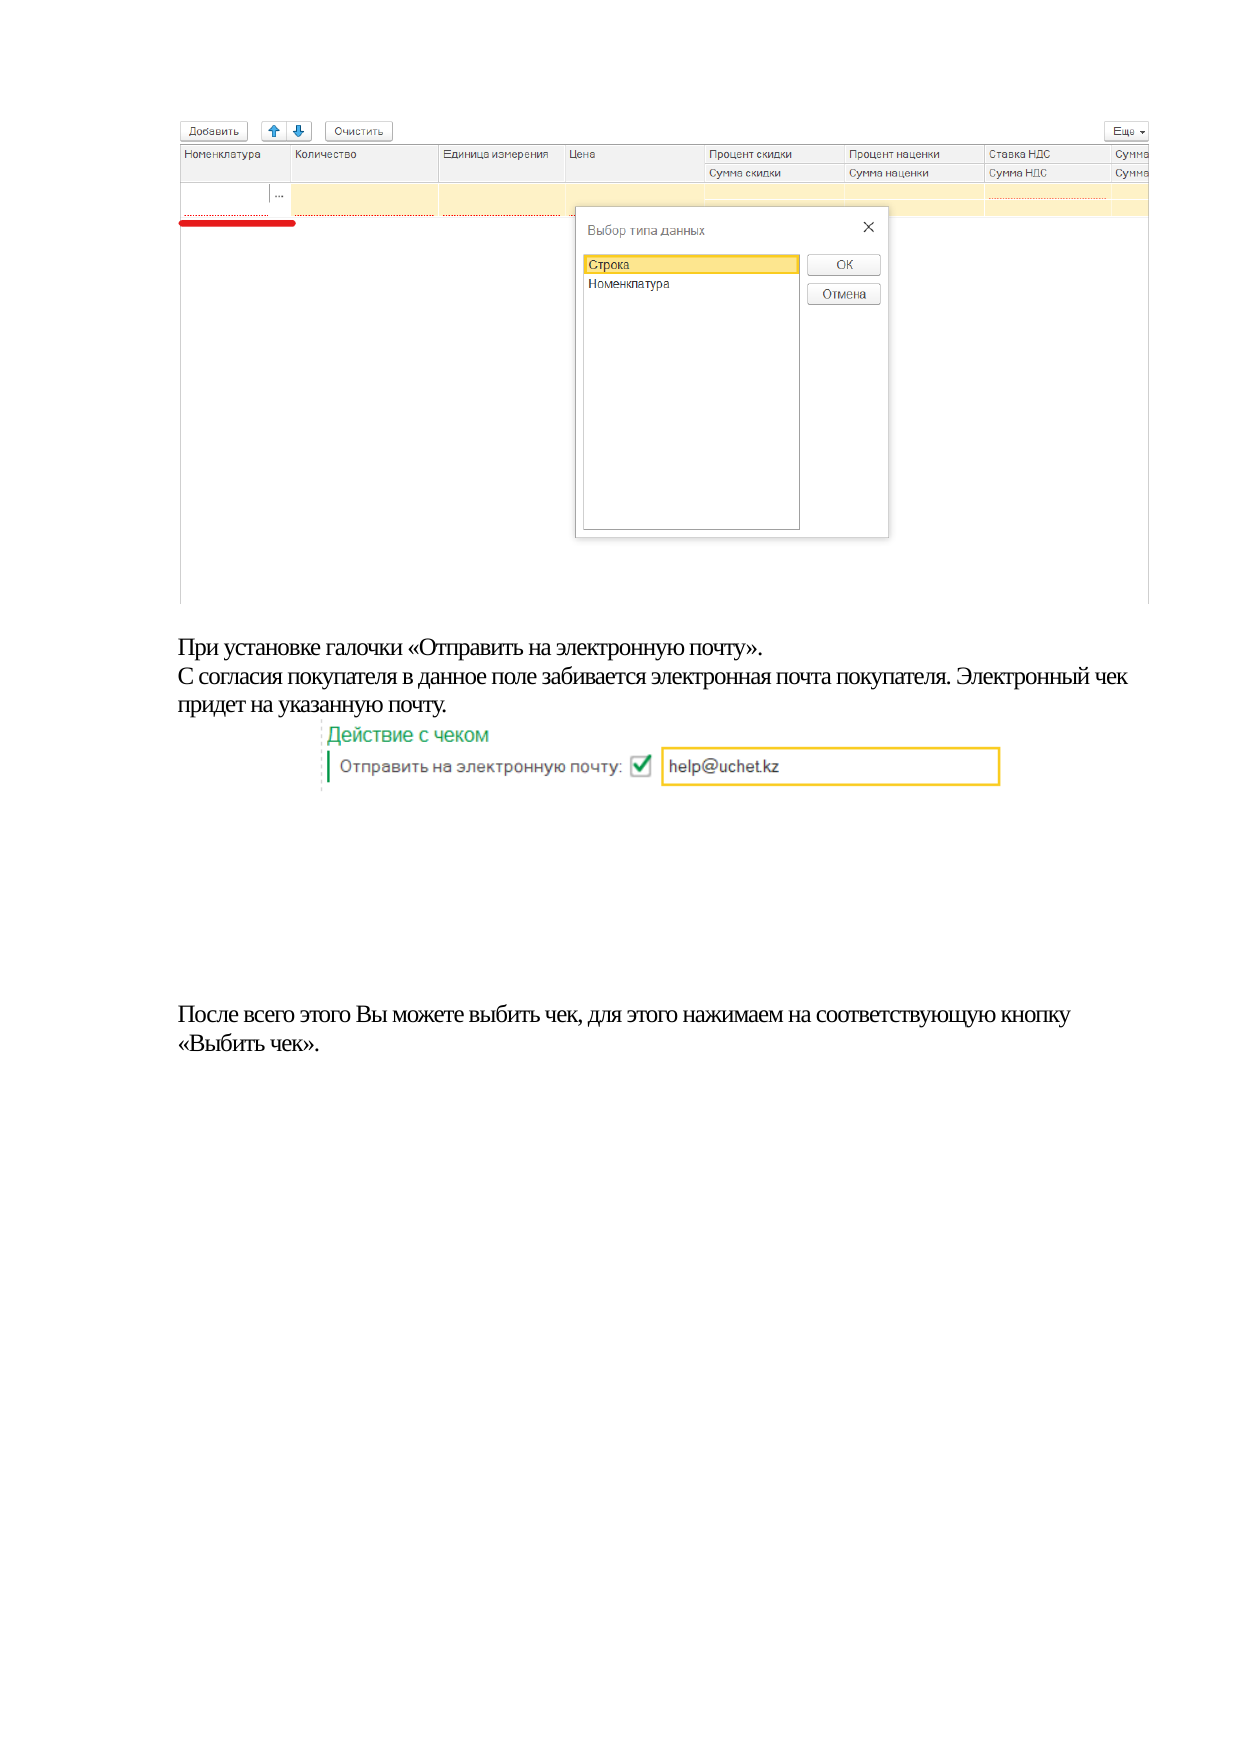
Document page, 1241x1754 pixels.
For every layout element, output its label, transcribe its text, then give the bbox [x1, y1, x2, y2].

title С согласия покупателя в данное поле забивается электронная почта покупателя. Электронный чек придет на указанную почту. [177, 661, 1152, 718]
picture [316, 718, 1013, 795]
title При установке галочки «Отправить на электронную почту». [177, 632, 1152, 661]
picture [177, 118, 1152, 604]
title После всего этого Вы можете выбить чек, для этого нажимаем на соответствующую кнопку «Выбить чек». [177, 999, 1152, 1057]
